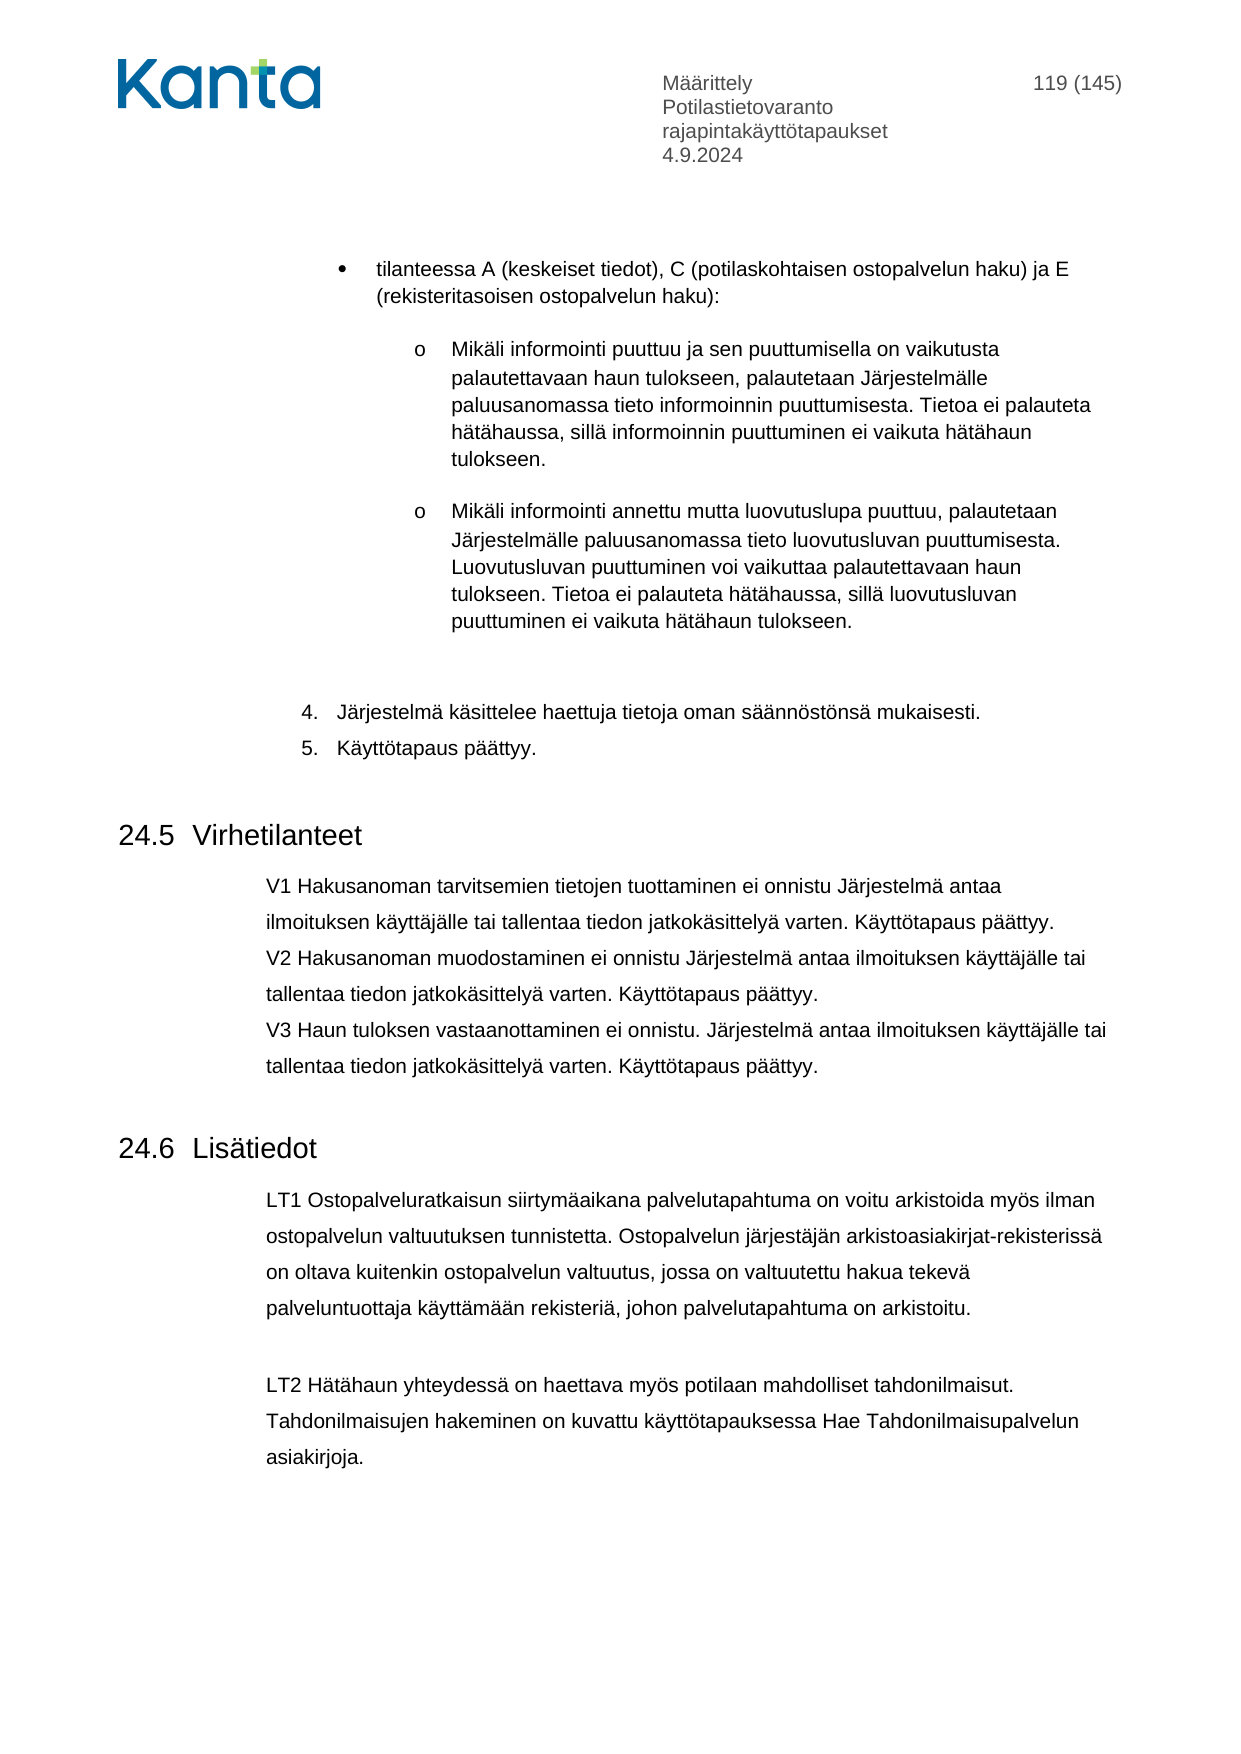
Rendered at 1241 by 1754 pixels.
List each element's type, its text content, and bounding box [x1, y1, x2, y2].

list Järjestelmä käsittelee haettuja tietoja oman säännöstönsä mukaisesti. [301, 700, 1107, 724]
text LT2 Hätähaun yhteydessä on haettava myös potilaan mahdolliset tahdonilmaisut. Tahdonilmaisujen hakeminen on kuvattu käyttötapauksessa Hae Tahdonilmaisupalvelun asiakirjoja. [266, 1373, 1107, 1469]
text V3 Haun tuloksen vastaanottaminen ei onnistu. Järjestelmä antaa ilmoituksen käyttäjälle tai tallentaa tiedon jatkokäsittelyä varten. Käyttötapaus päättyy. [266, 1018, 1107, 1078]
text V2 Hakusanoman muodostaminen ei onnistu Järjestelmä antaa ilmoituksen käyttäjälle tai tallentaa tiedon jatkokäsittelyä varten. Käyttötapaus päättyy. [266, 946, 1107, 1006]
list Käyttötapaus päättyy. [301, 736, 1107, 760]
subtitle Lisätiedot [118, 1131, 1107, 1165]
list Mikäli informointi puuttuu ja sen puuttumisella on vaikutusta palautettavaan haun tulokseen, palautetaan Järjestelmälle paluusanomassa tieto informoinnin puuttumisesta. Tietoa ei palauteta hätähaussa, sillä informoinnin puuttuminen ei vaikuta hätähaun tulokseen. [414, 335, 1107, 471]
list tilanteessa A (keskeiset tiedot), C (potilaskohtaisen ostopalvelun haku) ja E (rekisteritasoisen ostopalvelun haku): [339, 254, 1107, 308]
picture [118, 59, 321, 109]
text V1 Hakusanoman tarvitsemien tietojen tuottaminen ei onnistu Järjestelmä antaa ilmoituksen käyttäjälle tai tallentaa tiedon jatkokäsittelyä varten. Käyttötapaus päättyy. [266, 874, 1107, 934]
list Mikäli informointi annettu mutta luovutuslupa puuttuu, palautetaan Järjestelmälle paluusanomassa tieto luovutusluvan puuttumisesta. Luovutusluvan puuttuminen voi vaikuttaa palautettavaan haun tulokseen. Tietoa ei palauteta hätähaussa, sillä luovutusluvan puuttuminen ei vaikuta hätähaun tulokseen. [414, 498, 1107, 633]
text LT1 Ostopalveluratkaisun siirtymäaikana palvelutapahtuma on voitu arkistoida myös ilman ostopalvelun valtuutuksen tunnistetta. Ostopalvelun järjestäjän arkistoasiakirjat-rekisterissä on oltava kuitenkin ostopalvelun valtuutus, jossa on valtuutettu hakua tekevä palveluntuottaja käyttämään rekisteriä, johon palvelutapahtuma on arkistoitu. [266, 1188, 1107, 1319]
subtitle Virhetilanteet [118, 817, 1107, 851]
